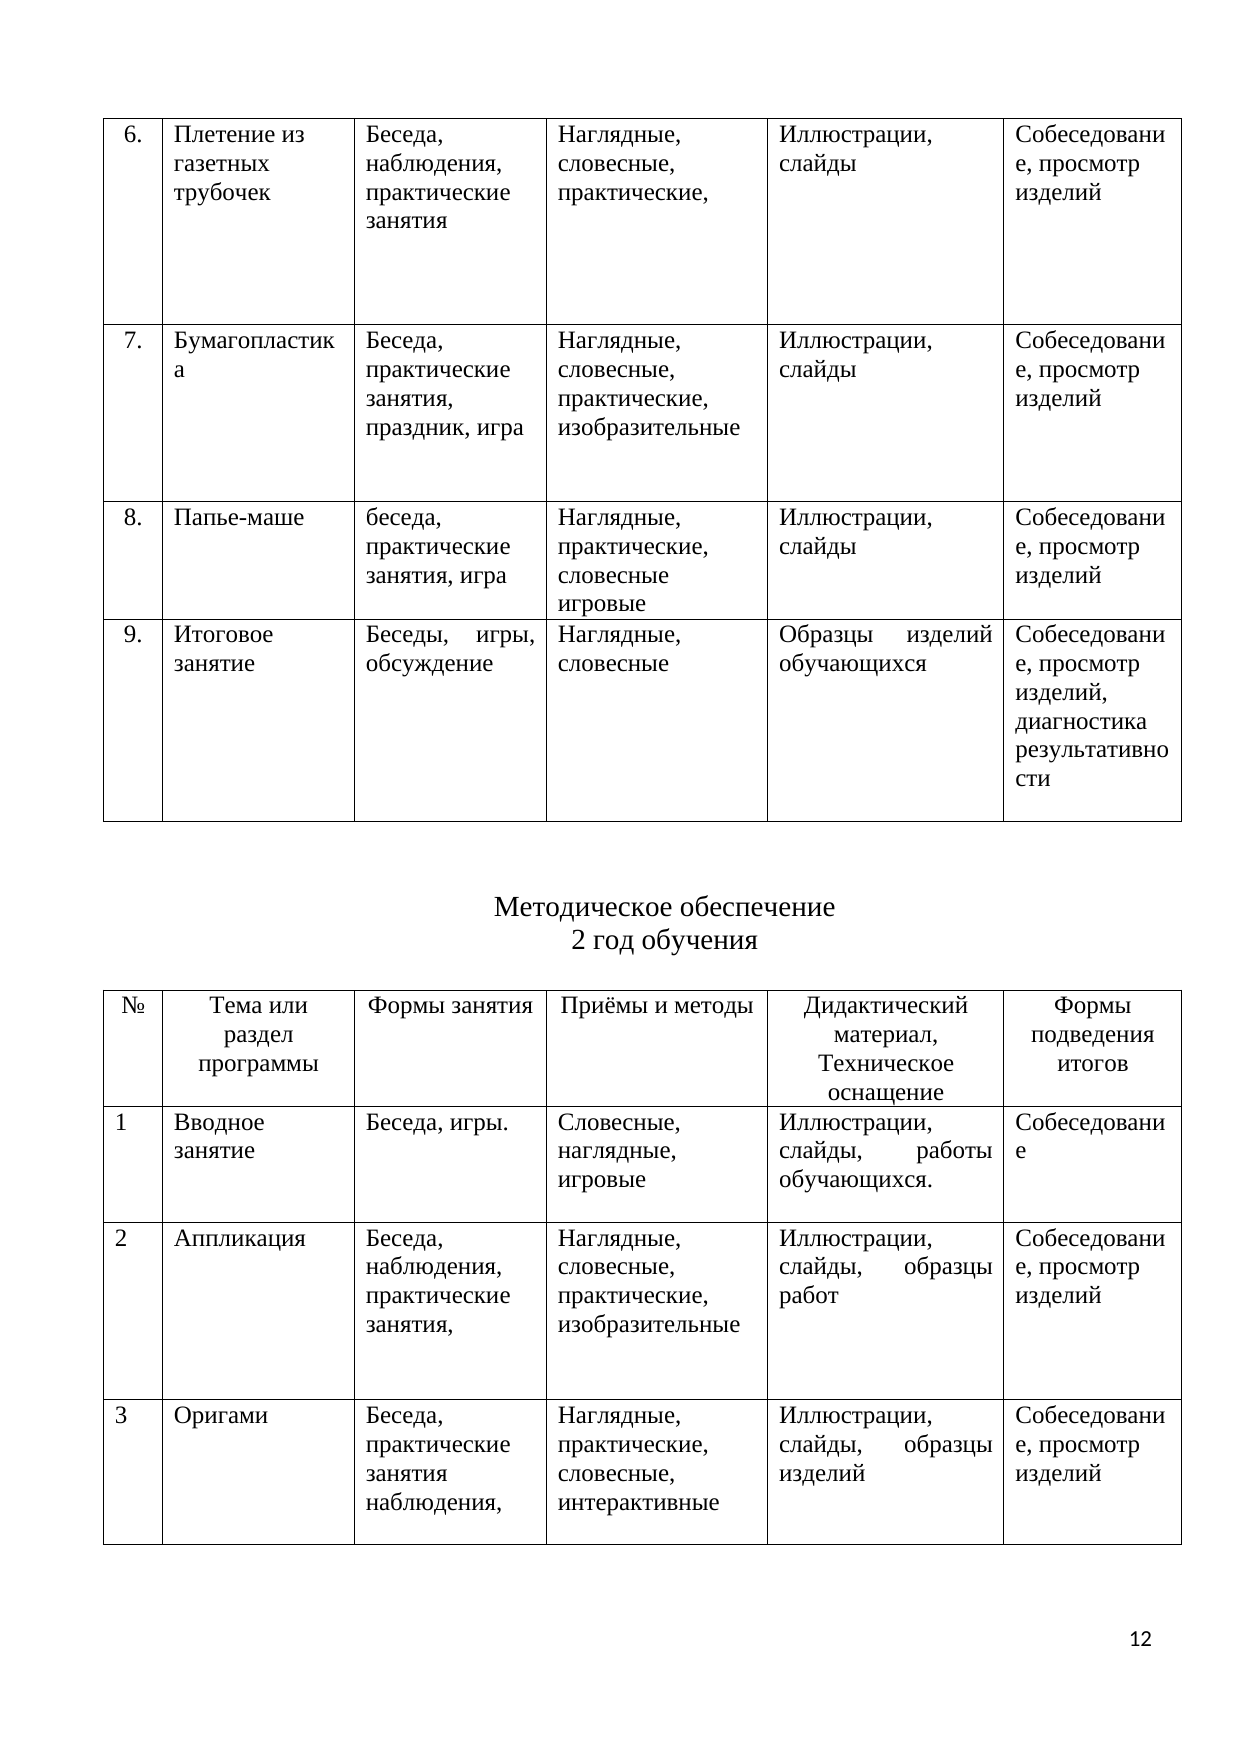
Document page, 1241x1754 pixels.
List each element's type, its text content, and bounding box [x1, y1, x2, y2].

table_cell 3 [104, 1400, 162, 1544]
table_cell Вводное занятие [163, 1107, 354, 1222]
table_header Формы подведения итогов [1004, 991, 1181, 1106]
table_cell Собеседование, просмотр изделий, диагностика результативности [1004, 620, 1181, 821]
table_cell Папье-маше [163, 502, 354, 618]
table_cell Иллюстрации, слайды, образцы работ [768, 1223, 1003, 1399]
table_cell 7. [104, 325, 162, 501]
table_cell Беседа, наблюдения, практические занятия [355, 119, 546, 324]
table_cell Образцы изделий обучающихся [768, 620, 1003, 821]
table_cell Беседа, игры. [355, 1107, 546, 1222]
table_cell 6. [104, 119, 162, 324]
table_cell Иллюстрации, слайды [768, 119, 1003, 324]
text Методическое обеспечение [177, 889, 1152, 922]
table_cell Собеседование, просмотр изделий [1004, 1223, 1181, 1399]
table_header Тема или раздел программы [163, 991, 354, 1106]
table_cell Словесные, наглядные, игровые [547, 1107, 767, 1222]
table_cell 2 [104, 1223, 162, 1399]
table_cell Наглядные, словесные [547, 620, 767, 821]
table_cell Собеседование, просмотр изделий [1004, 325, 1181, 501]
table_cell Собеседование [1004, 1107, 1181, 1222]
table_cell Наглядные, словесные, практические, изобразительные [547, 1223, 767, 1399]
table_cell Иллюстрации, слайды, работы обучающихся. [768, 1107, 1003, 1222]
table_cell Беседа, наблюдения, практические занятия, [355, 1223, 546, 1399]
table_cell Плетение из газетных трубочек [163, 119, 354, 324]
table_cell Итоговое занятие [163, 620, 354, 821]
table_cell Оригами [163, 1400, 354, 1544]
table_cell 1 [104, 1107, 162, 1222]
table_cell Собеседование, просмотр изделий [1004, 1400, 1181, 1544]
table_header № [104, 991, 162, 1106]
table_header Формы занятия [355, 991, 546, 1106]
table_cell Наглядные, практические, словесные, интерактивные [547, 1400, 767, 1544]
table_cell беседа, практические занятия, игра [355, 502, 546, 618]
table_cell Аппликация [163, 1223, 354, 1399]
table_cell 8. [104, 502, 162, 618]
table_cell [768, 1400, 1003, 1544]
text 2 год обучения [177, 922, 1152, 956]
table_cell Собеседование, просмотр изделий [1004, 502, 1181, 618]
table_header Дидактический материал, Техническое оснащение [768, 991, 1003, 1106]
table_cell Наглядные, словесные, практические, изобразительные [547, 325, 767, 501]
table_cell Иллюстрации, слайды [768, 502, 1003, 618]
table_cell Беседа, практические занятия, праздник, игра [355, 325, 546, 501]
table_cell Беседы, игры, обсуждение [355, 620, 546, 821]
table_cell Наглядные, словесные, практические, [547, 119, 767, 324]
table_cell Беседа, практические занятия наблюдения, [355, 1400, 546, 1544]
table_cell Наглядные, практические, словесные игровые [547, 502, 767, 618]
table_header Приёмы и методы [547, 991, 767, 1106]
table_cell Иллюстрации, слайды [768, 325, 1003, 501]
table_cell Бумагопластика [163, 325, 354, 501]
table_cell 9. [104, 620, 162, 821]
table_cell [1004, 119, 1181, 324]
